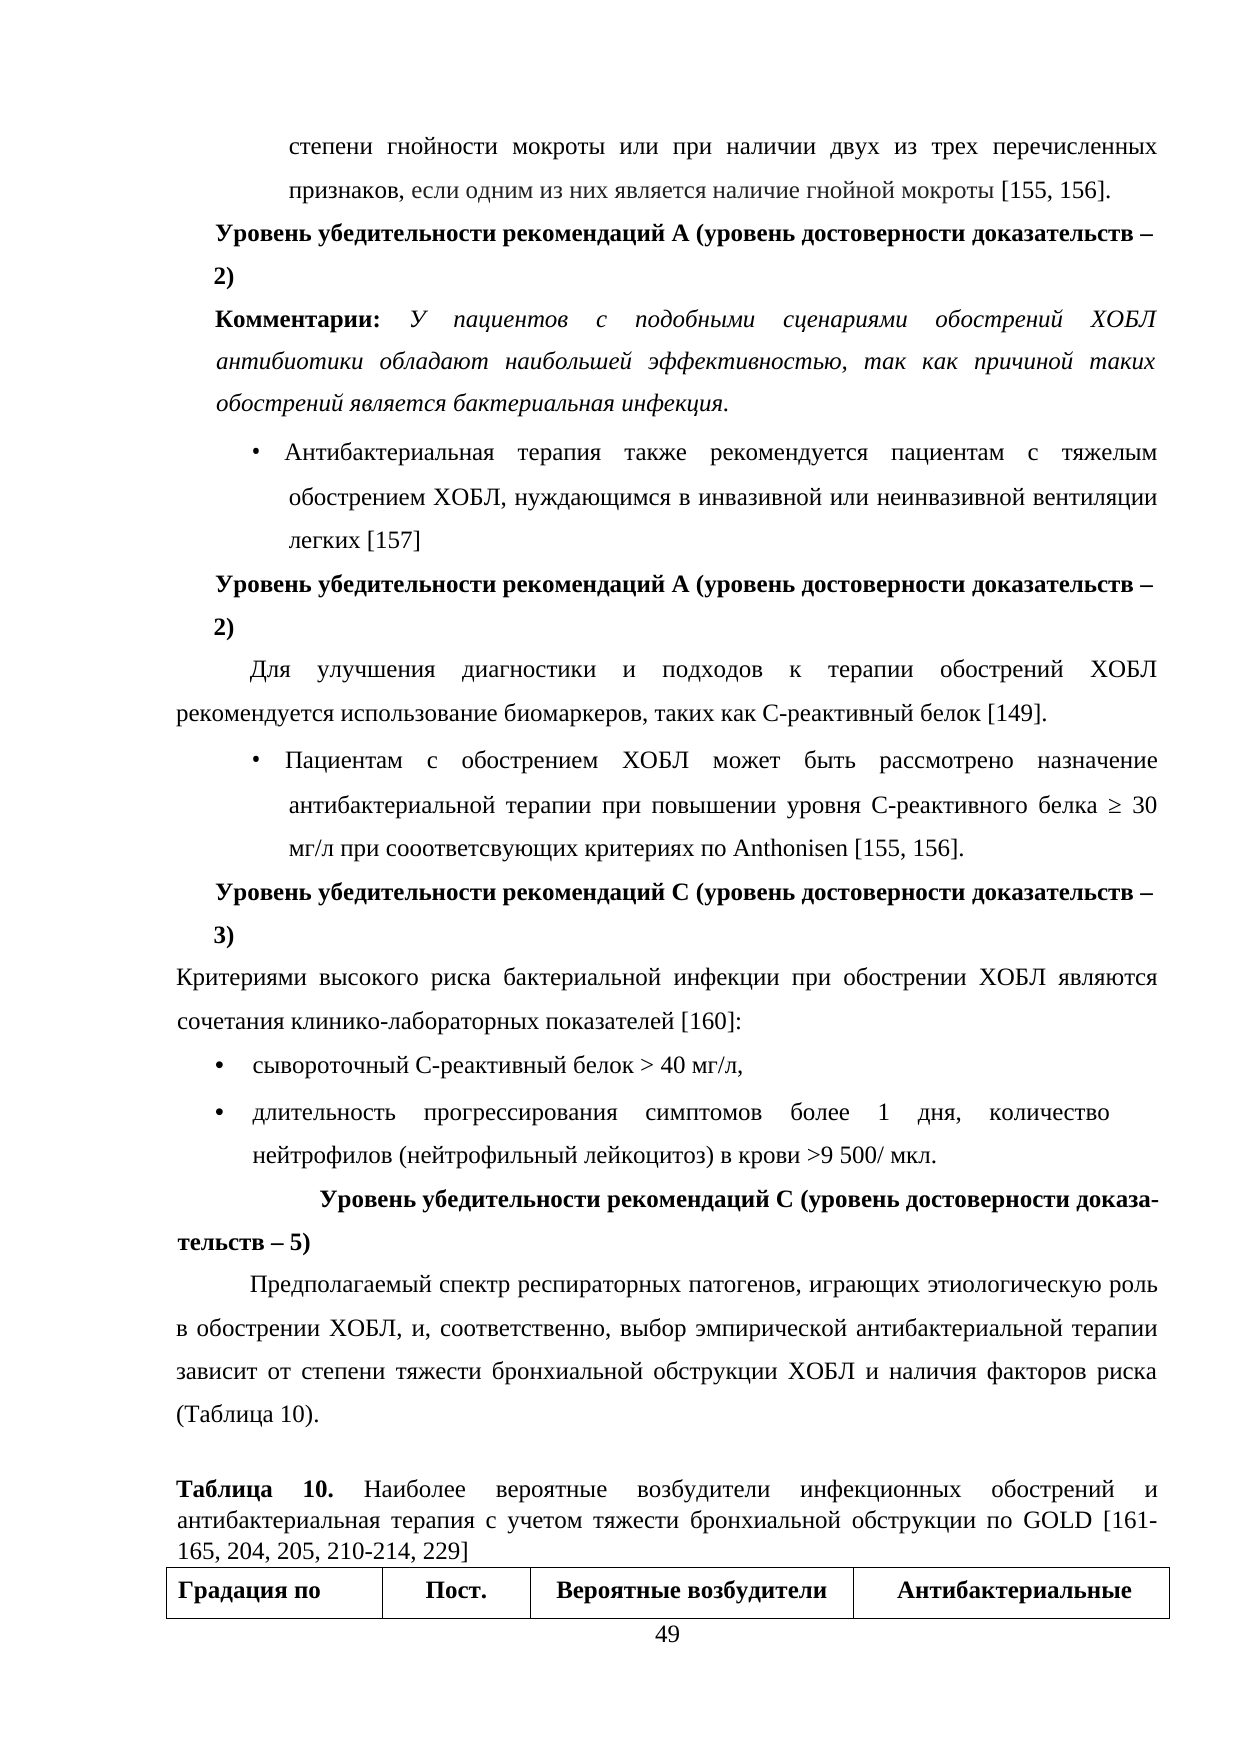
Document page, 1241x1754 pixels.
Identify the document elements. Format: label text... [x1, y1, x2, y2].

table_header Пост. ОФВ1 [383, 1568, 530, 1618]
text • Антибактериальная терапия также рекомендуется пациентам с тяжелым обострением ХОБЛ, нуждающимся в инвазивной или неинвазивной вентиляции легких [157] [251, 433, 1158, 554]
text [251, 131, 1158, 203]
text Предполагаемый спектр респираторных патогенов, играющих этиологическую роль в обострении ХОБЛ, и, соответственно, выбор эмпирической антибактериальной терапии зависит от степени тяжести бронхиальной обструкции ХОБЛ и наличия факторов риска (Таблица 10). [176, 1269, 1158, 1428]
subtitle Уровень убедительности рекомендаций С (уровень достоверности доказательств – [215, 877, 1159, 906]
text Таблица 10. Наиболее вероятные возбудители инфекционных обострений и антибактериальная терапия с учетом тяжести бронхиальной обструкции по GOLD [161-165, 204, 205, 210-214, 229] [176, 1474, 1158, 1564]
text 2) [213, 612, 1195, 641]
text Для улучшения диагностики и подходов к терапии обострений ХОБЛ рекомендуется использование биомаркеров, таких как С-реактивный белок [149]. [176, 654, 1158, 726]
text Уровень убедительности рекомендаций С (уровень достоверности доказа- [59, 1184, 1159, 1213]
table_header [854, 1568, 1169, 1618]
subtitle Уровень убедительности рекомендаций A (уровень достоверности доказательств – [215, 569, 1159, 598]
table_header Градация по GOLD [167, 1568, 382, 1618]
text 2) [213, 261, 1195, 290]
subtitle тельств – 5) [177, 1227, 1159, 1256]
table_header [531, 1568, 853, 1618]
list длительность прогрессирования симптомов более 1 дня, количество нейтрофилов (нейтрофильный лейкоцитоз) в крови >9 500/ мкл. [215, 1097, 1111, 1169]
text • Пациентам с обострением ХОБЛ может быть рассмотрено назначение антибактериальной терапии при повышении уровня С-реактивного белка ≥ 30 мг/л при сооответсвующих критериях по Anthonisen [155, 156]. [251, 742, 1158, 862]
subtitle Уровень убедительности рекомендаций A (уровень достоверности доказательств – [215, 218, 1159, 247]
text 3) [213, 920, 1195, 949]
text Комментарии: У пациентов с подобными сценариями обострений ХОБЛ антибиотики обладают наибольшей эффективностью, так как причиной таких обострений является бактериальная инфекция. [215, 304, 1158, 417]
list сывороточный С-реактивный белок > 40 мг/л, [215, 1050, 1111, 1078]
text Критериями высокого риска бактериальной инфекции при обострении ХОБЛ являются сочетания клинико-лабораторных показателей [160]: [176, 962, 1158, 1034]
